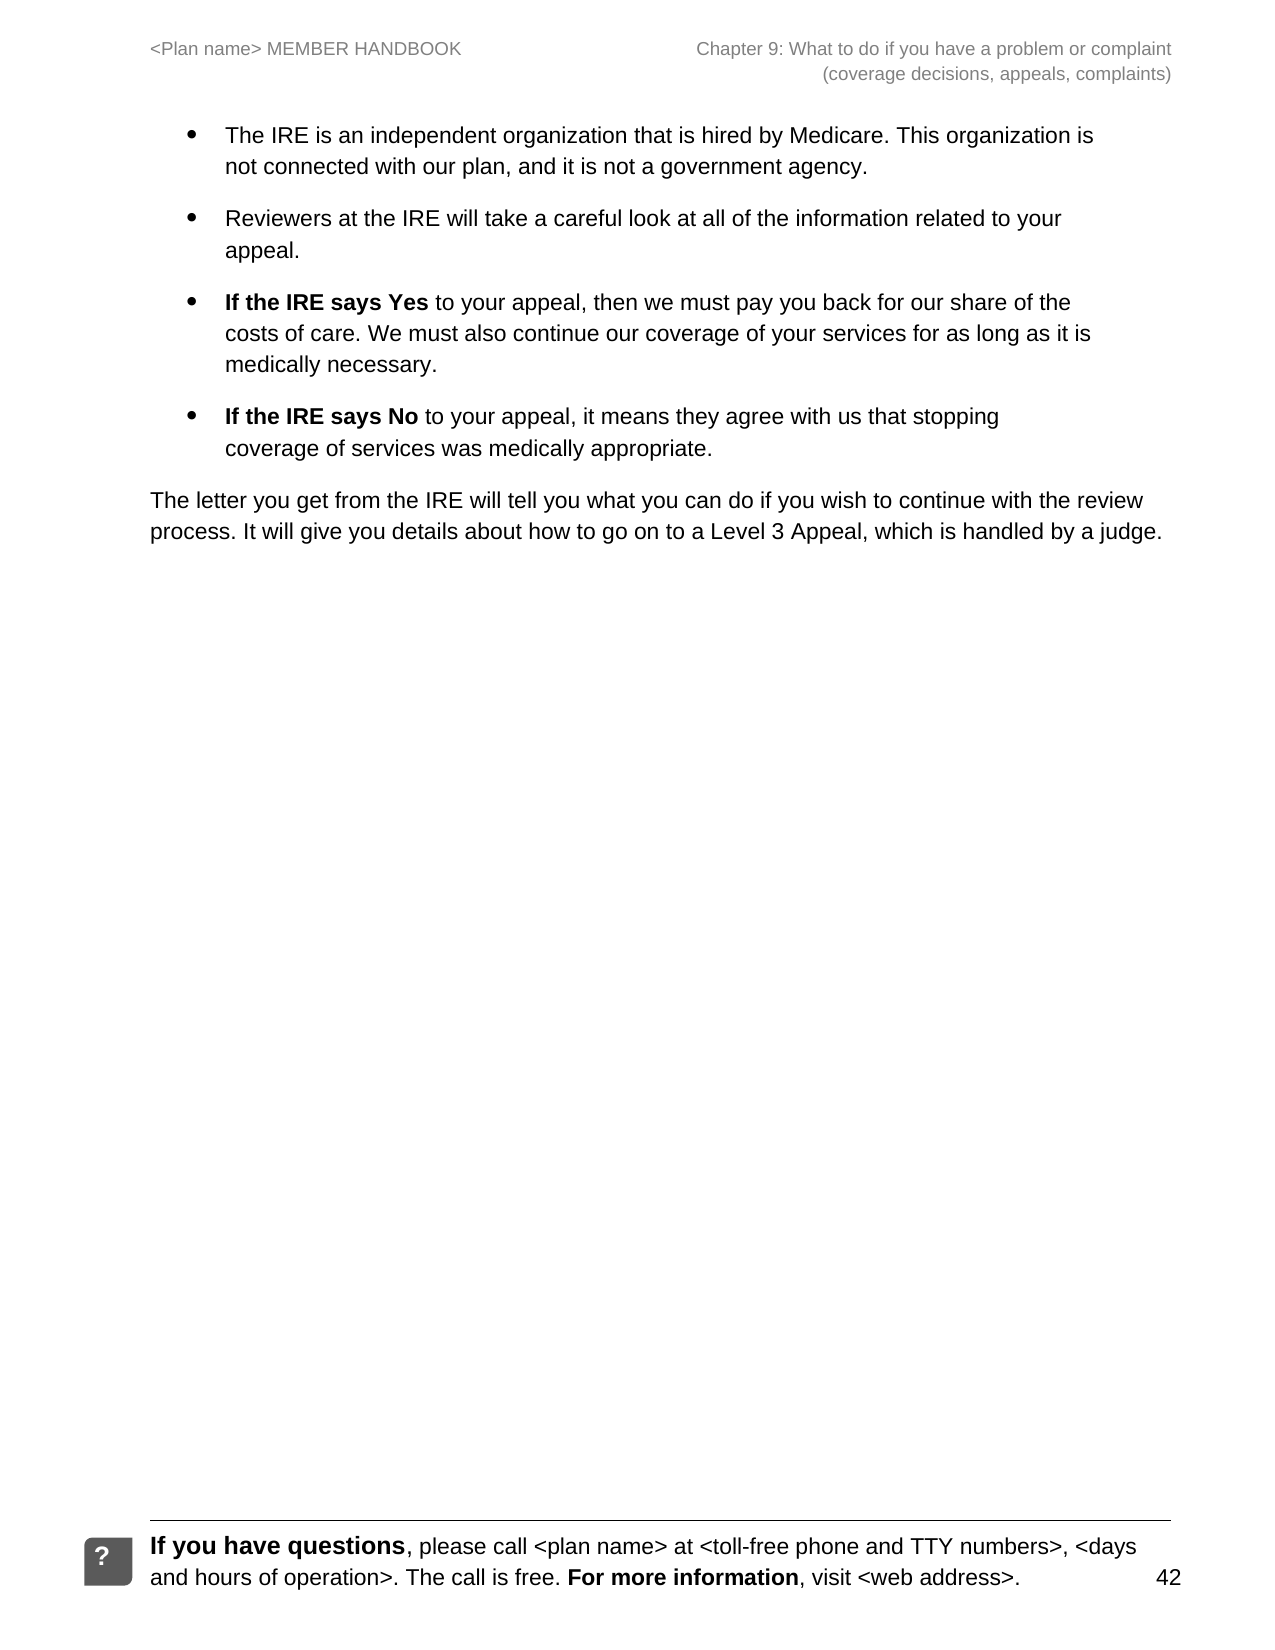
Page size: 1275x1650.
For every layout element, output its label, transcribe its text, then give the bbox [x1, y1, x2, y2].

list Reviewers at the IRE will take a careful look at all of the information related to your appeal. [187, 202, 1096, 264]
list If the IRE says Yes to your appeal, then we must pay you back for our share of the costs of care. We must also continue our coverage of your services for as long as it is medically necessary. [187, 285, 1096, 379]
list If the IRE says No to your appeal, it means they agree with us that stopping coverage of services was medically appropriate. [187, 400, 1096, 462]
list The IRE is an independent organization that is hired by Medicare. This organization is not connected with our plan, and it is not a government agency. [187, 118, 1096, 181]
text The letter you get from the IRE will tell you what you can do if you wish to continue with the review process. It will give you details about how to go on to a Level 3 Appeal, which is handled by a judge. [150, 483, 1171, 546]
